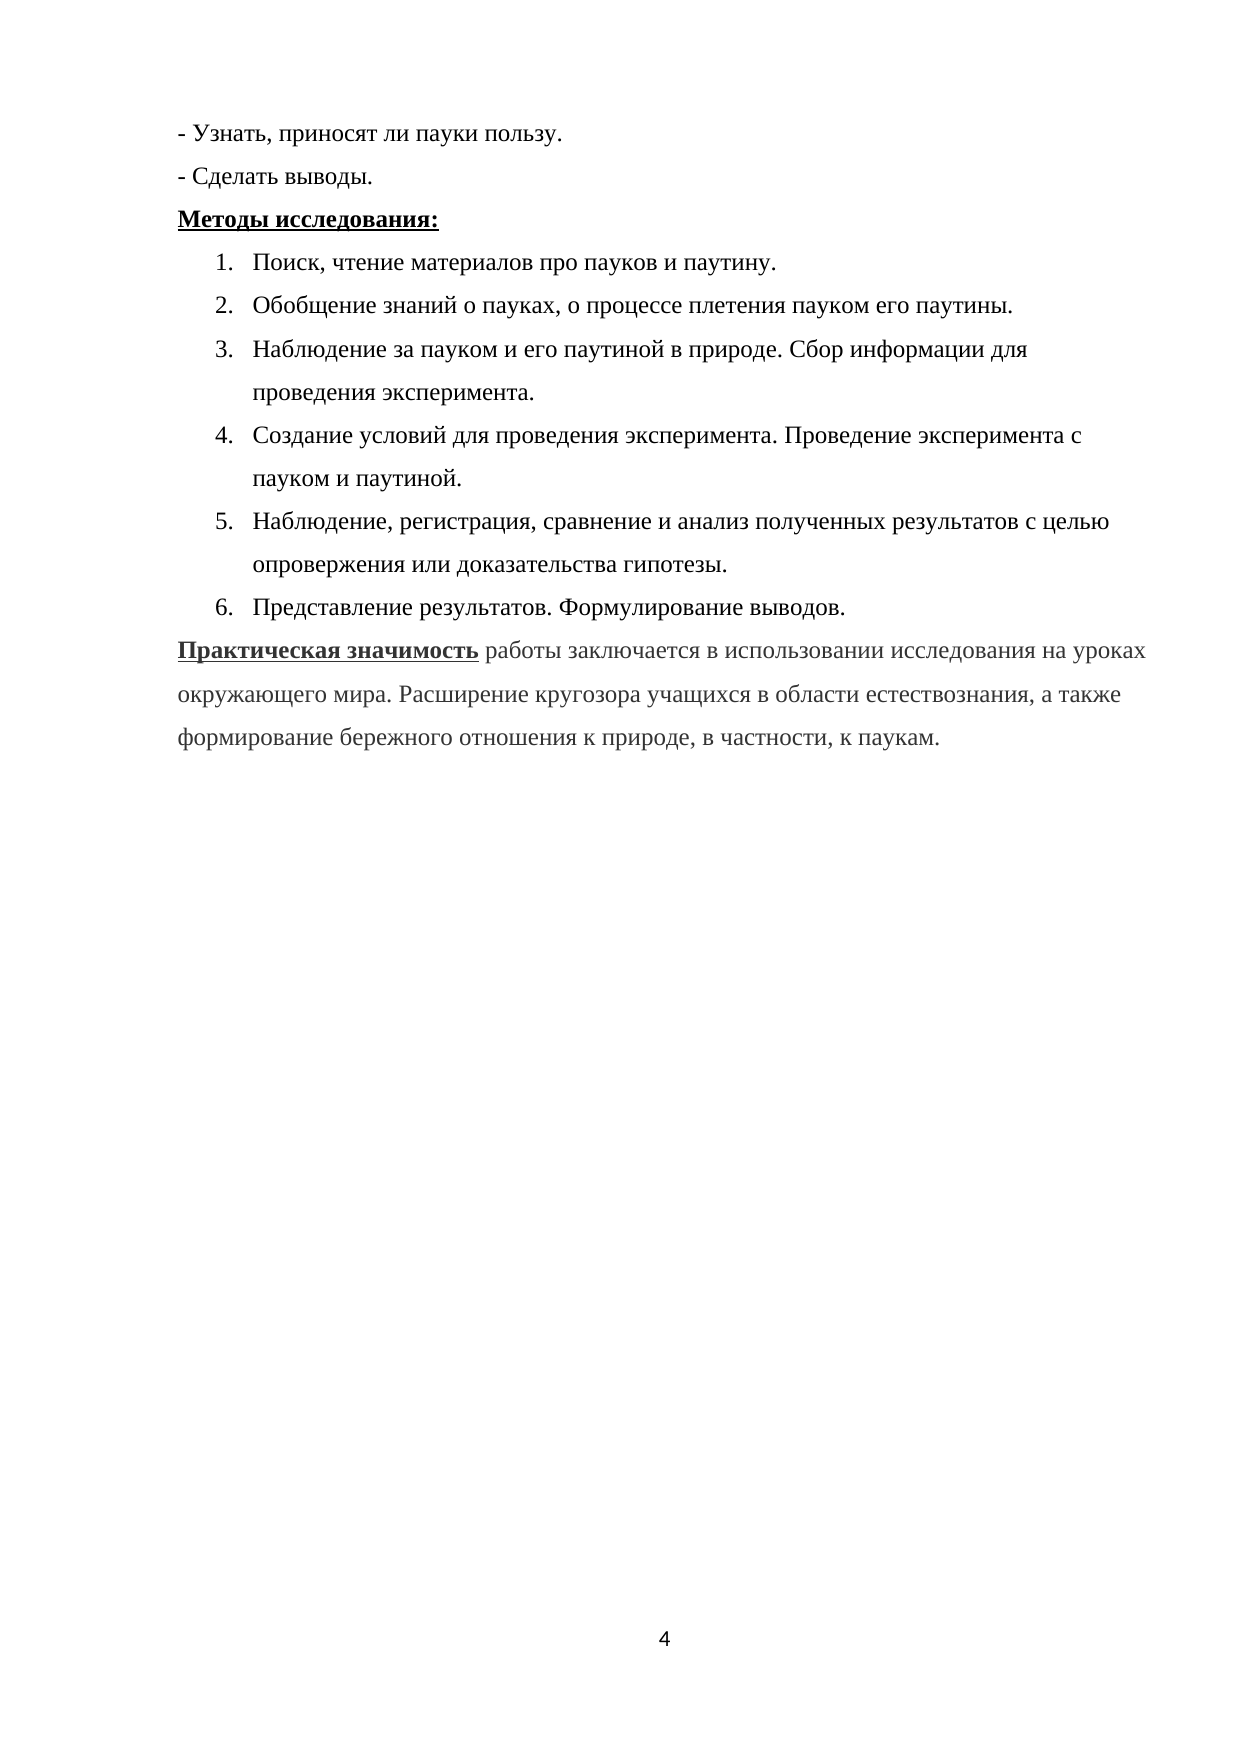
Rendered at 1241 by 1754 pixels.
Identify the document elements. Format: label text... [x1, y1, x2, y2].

text - Сделать выводы. [177, 161, 1152, 190]
text Методы исследования: [177, 204, 1152, 233]
list Обобщение знаний о пауках, о процессе плетения пауком его паутины. [215, 291, 1152, 319]
text - Узнать, приносят ли пауки пользу. [177, 118, 1152, 147]
list Поиск, чтение материалов про пауков и паутину. [215, 247, 1152, 276]
list Представление результатов. Формулирование выводов. [215, 592, 1152, 621]
text Практическая значимость работы заключается в использовании исследования на уроках окружающего мира. Расширение кругозора учащихся в области естествознания, а также формирование бережного отношения к природе, в частности, к паукам. [177, 636, 1152, 751]
list Наблюдение, регистрация, сравнение и анализ полученных результатов с целью опровержения или доказательства гипотезы. [215, 506, 1152, 578]
list Наблюдение за пауком и его паутиной в природе. Сбор информации для проведения эксперимента. [215, 334, 1152, 406]
list Создание условий для проведения эксперимента. Проведение эксперимента с пауком и паутиной. [215, 420, 1152, 492]
